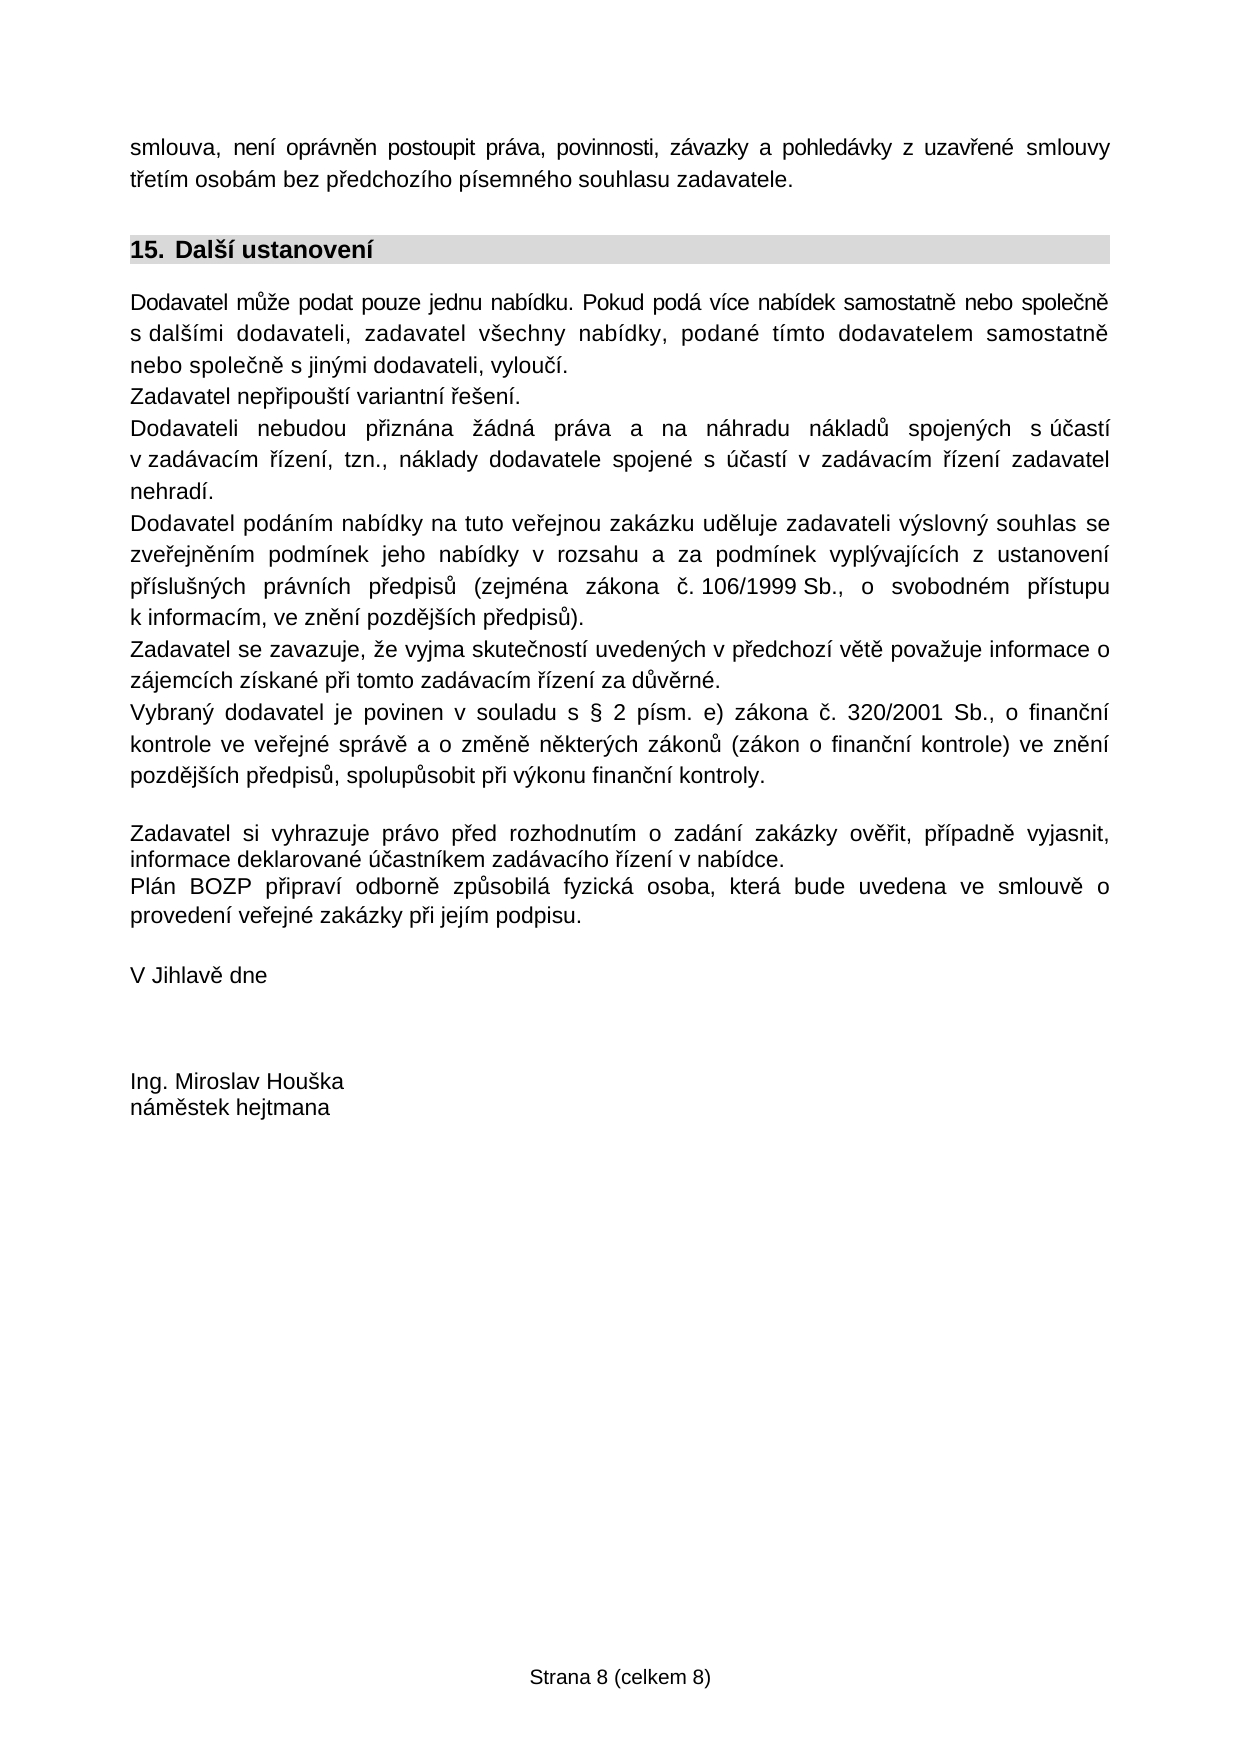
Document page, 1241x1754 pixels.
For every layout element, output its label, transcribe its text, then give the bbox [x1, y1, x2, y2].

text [130, 134, 1110, 192]
text Dodavateli nebudou přiznána žádná práva a na náhradu nákladů spojených s účastí v zadávacím řízení, tzn., náklady dodavatele spojené s účastí v zadávacím řízení zadavatel nehradí. [130, 415, 1110, 504]
text Zadavatel se zavazuje, že vyjma skutečností uvedených v předchozí větě považuje informace o zájemcích získané při tomto zadávacím řízení za důvěrné. [130, 636, 1110, 694]
text Dodavatel může podat pouze jednu nabídku. Pokud podá více nabídek samostatně nebo společně s dalšími dodavateli, zadavatel všechny nabídky, podané tímto dodavatelem samostatně nebo společně s jinými dodavateli, vyloučí. [130, 289, 1110, 378]
text Zadavatel si vyhrazuje právo před rozhodnutím o zadání zakázky ověřit, případně vyjasnit, informace deklarované účastníkem zadávacího řízení v nabídce. [130, 820, 1110, 873]
text Plán BOZP připraví odborně způsobilá fyzická osoba, která bude uvedena ve smlouvě o provedení veřejné zakázky při jejím podpisu. [130, 873, 1110, 928]
text náměstek hejtmana [130, 1094, 1110, 1120]
text Dodavatel podáním nabídky na tuto veřejnou zakázku uděluje zadavateli výslovný souhlas se zveřejněním podmínek jeho nabídky v rozsahu a za podmínek vyplývajících z ustanovení příslušných právních předpisů (zejména zákona č. 106/1999 Sb., o svobodném přístupu k informacím, ve znění pozdějších předpisů). [130, 509, 1110, 631]
text V Jihlavě dne [130, 962, 1110, 988]
text Ing. Miroslav Houška [130, 1068, 1110, 1094]
subtitle Další ustanovení [130, 235, 1110, 264]
text Vybraný dodavatel je povinen v souladu s § 2 písm. e) zákona č. 320/2001 Sb., o finanční kontrole ve veřejné správě a o změně některých zákonů (zákon o finanční kontrole) ve znění pozdějších předpisů, spolupůsobit při výkonu finanční kontroly. [130, 699, 1110, 788]
text Zadavatel nepřipouští variantní řešení. [130, 383, 1110, 410]
